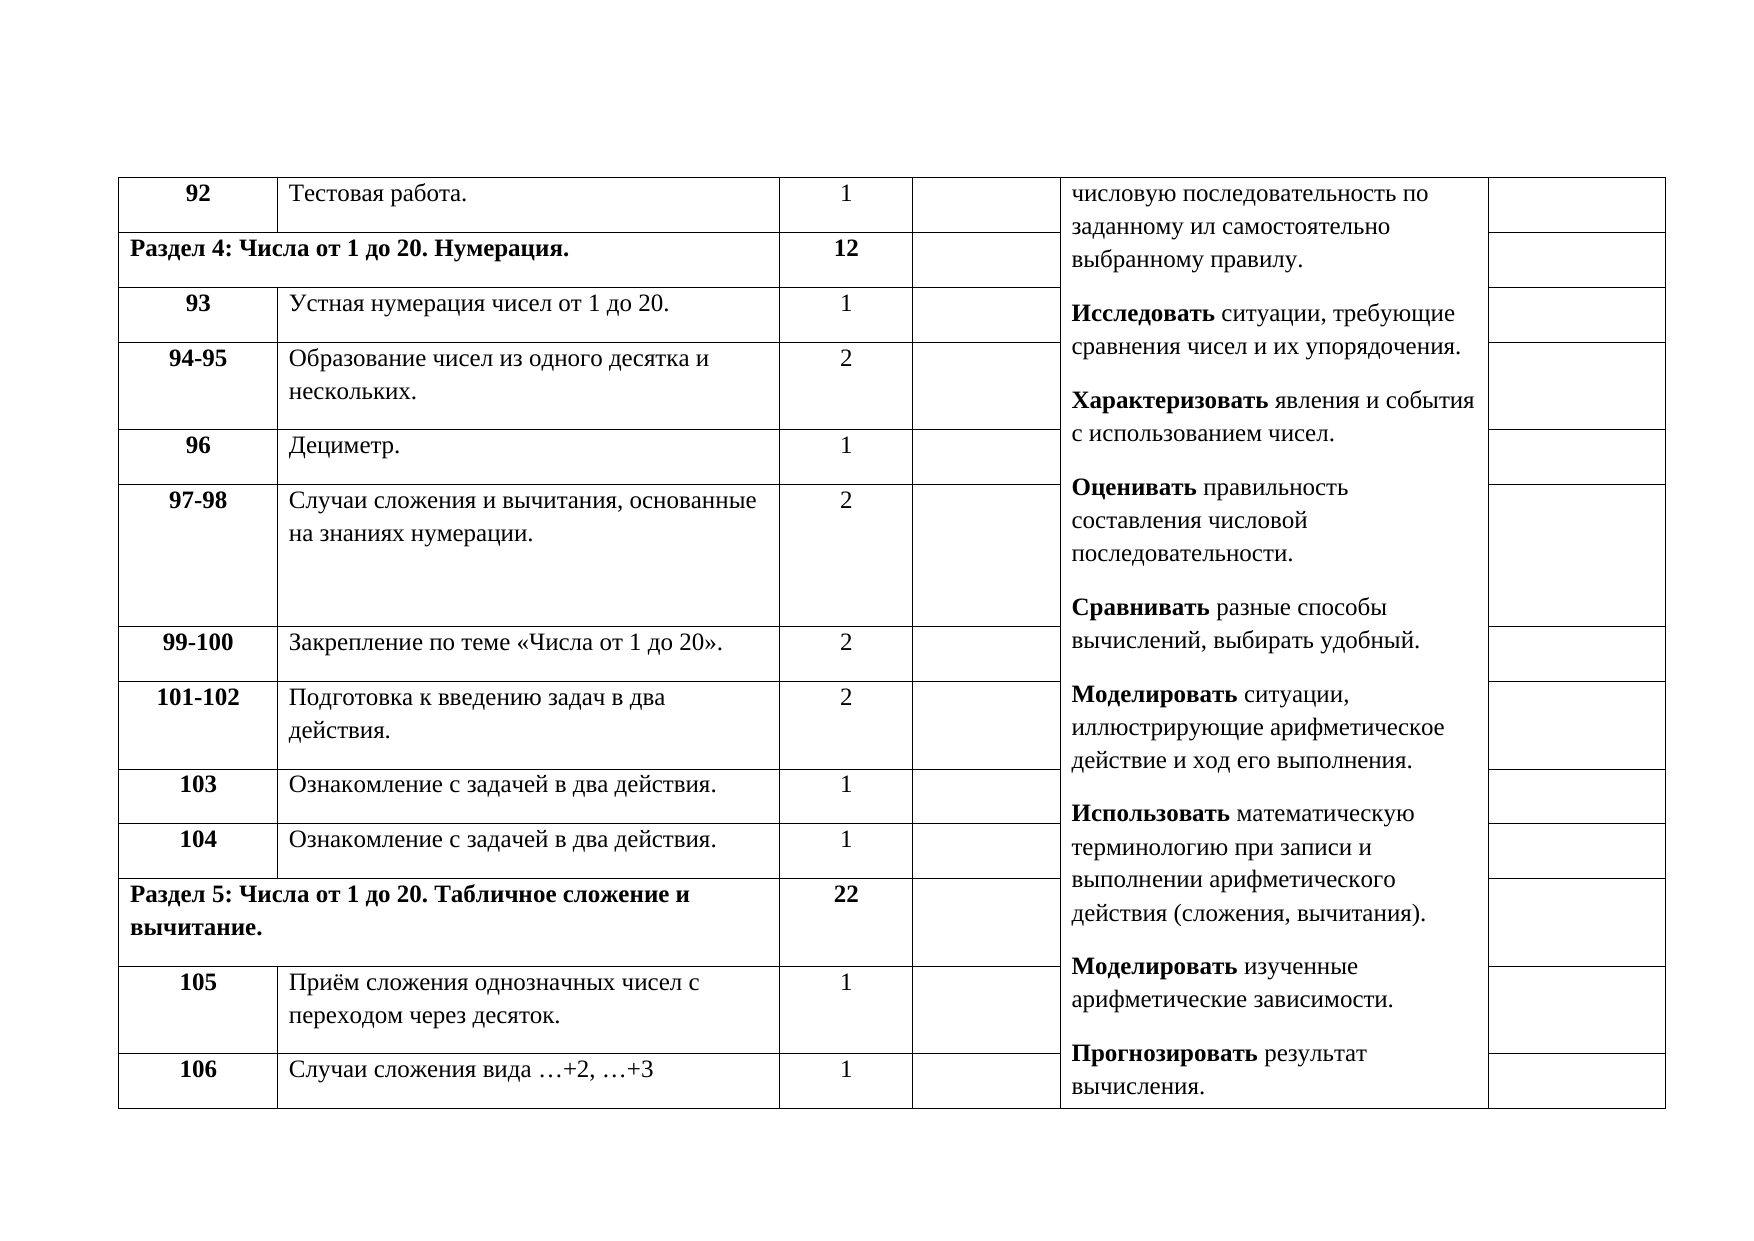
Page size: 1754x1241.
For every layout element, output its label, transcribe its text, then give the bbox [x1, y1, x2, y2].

table_cell Раздел 4: Числа от 1 до 20. Нумерация. [119, 233, 779, 287]
table_cell 104 [119, 824, 277, 878]
table_cell 1 [780, 178, 912, 232]
table_cell 1 [780, 1054, 912, 1108]
table_cell 1 [780, 824, 912, 878]
table_cell Тестовая работа. [278, 178, 779, 232]
table_cell Ознакомление с задачей в два действия. [278, 770, 779, 823]
table_cell [1489, 485, 1665, 626]
table_cell 105 [119, 967, 277, 1053]
table_cell [913, 627, 1060, 681]
table_cell [913, 343, 1060, 429]
table_cell Случаи сложения вида …+2, …+3 [278, 1054, 779, 1108]
table_cell Раздел 5: Числа от 1 до 20. Табличное сложение и вычитание. [119, 879, 779, 966]
table_cell [1489, 233, 1665, 287]
table_cell 2 [780, 343, 912, 429]
table_cell 1 [780, 430, 912, 484]
table_cell [913, 1054, 1060, 1108]
table_cell [913, 824, 1060, 878]
table_cell [1489, 879, 1665, 966]
table_cell 99-100 [119, 627, 277, 681]
table_cell Образование чисел из одного десятка и нескольких. [278, 343, 779, 429]
table_cell [913, 682, 1060, 768]
table_cell Случаи сложения и вычитания, основанные на знаниях нумерации. [278, 485, 779, 626]
table_cell 12 [780, 233, 912, 287]
table_cell [1489, 178, 1665, 232]
table_cell [1489, 343, 1665, 429]
table_cell [1489, 824, 1665, 878]
table_cell [1489, 770, 1665, 823]
table_cell [1489, 1054, 1665, 1108]
table_cell [913, 967, 1060, 1053]
table_cell Подготовка к введению задач в два действия. [278, 682, 779, 768]
table_cell 97-98 [119, 485, 277, 626]
table_cell [1489, 967, 1665, 1053]
table_cell 93 [119, 288, 277, 342]
table_cell 2 [780, 682, 912, 768]
table_cell [913, 178, 1060, 232]
table_cell [1489, 288, 1665, 342]
table_cell [913, 233, 1060, 287]
table_cell Устная нумерация чисел от 1 до 20. [278, 288, 779, 342]
table_cell [1489, 682, 1665, 768]
table_cell 94-95 [119, 343, 277, 429]
table_cell 96 [119, 430, 277, 484]
table_cell [913, 770, 1060, 823]
table_cell 92 [119, 178, 277, 232]
table_cell Приём сложения однозначных чисел с переходом через десяток. [278, 967, 779, 1053]
table_cell [1489, 627, 1665, 681]
table_cell [913, 288, 1060, 342]
table_cell 1 [780, 288, 912, 342]
table_cell [913, 879, 1060, 966]
table_cell 106 [119, 1054, 277, 1108]
table_cell Закрепление по теме «Числа от 1 до 20». [278, 627, 779, 681]
table_cell 101-102 [119, 682, 277, 768]
table_cell 22 [780, 879, 912, 966]
table_cell 1 [780, 770, 912, 823]
table_cell Дециметр. [278, 430, 779, 484]
table_cell [913, 430, 1060, 484]
table_cell 2 [780, 485, 912, 626]
table_cell 103 [119, 770, 277, 823]
table_cell [913, 485, 1060, 626]
table_cell Ознакомление с задачей в два действия. [278, 824, 779, 878]
table_cell 1 [780, 967, 912, 1053]
table_cell [1489, 430, 1665, 484]
table_cell 2 [780, 627, 912, 681]
